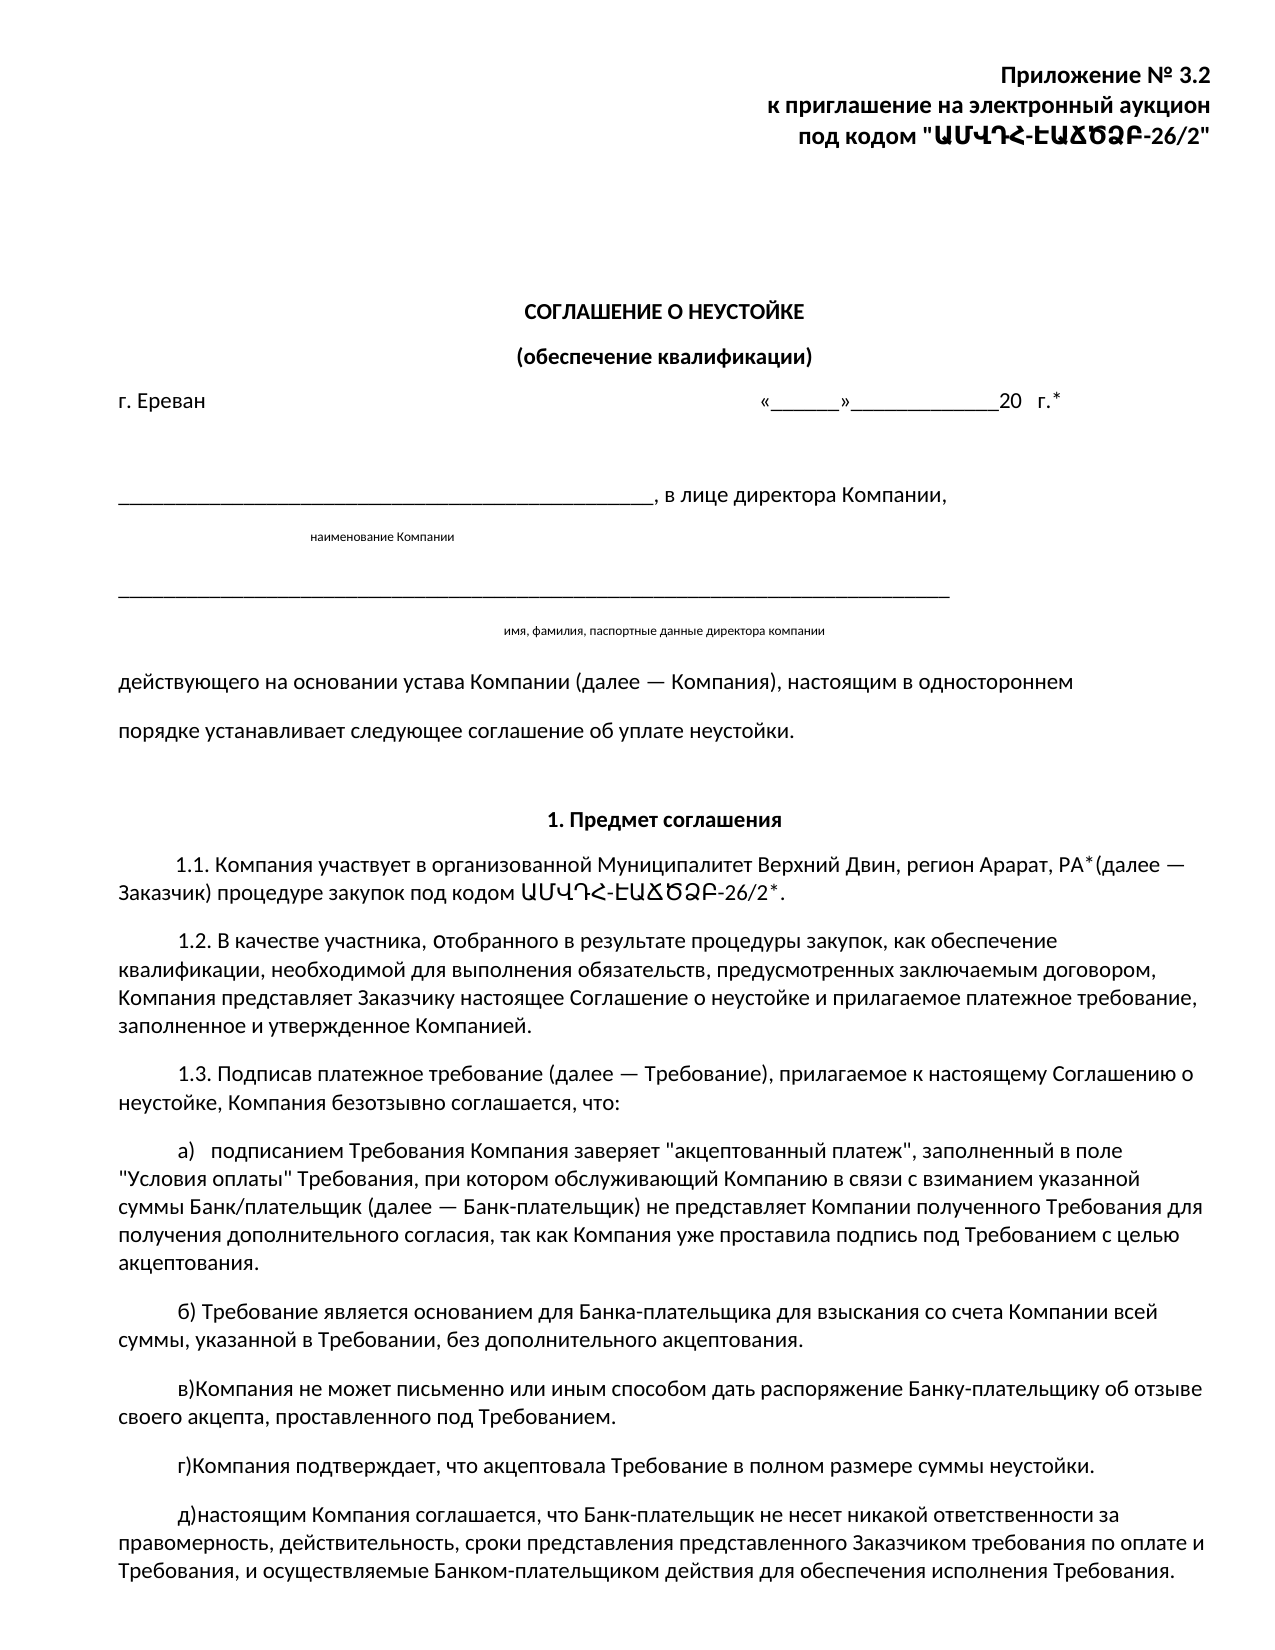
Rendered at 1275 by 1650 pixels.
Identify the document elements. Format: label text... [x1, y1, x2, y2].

text _______________________________________________, в лице директора Компании, [118, 480, 1211, 508]
text д)настоящим Компания соглашается, что Банк-плательщик не несет никакой ответственности за правомерность, действительность, сроки представления представленного Заказчиком требования по оплате и Требования, и осуществляемые Банком-плательщиком действия для обеспечения исполнения Требования. [118, 1500, 1211, 1584]
text порядке устанавливает следующее соглашение об уплате неустойки. [118, 716, 1211, 744]
text (обеспечение квалификации) [118, 342, 1211, 370]
table_header «______»_____________20 г.* [605, 387, 1074, 435]
text _________________________________________________________________________ [118, 573, 1211, 601]
text 1.2. В качестве участника, օтобранного в результате процедуры закупок, как обеспечение квалификации, необходимой для выполнения обязательств, предусмотренных заключаемым договором, Kомпания представляет Заказчику настоящее Соглашение о неустойке и прилагаемое платежное требование, заполненное и утвержденное Компанией. [118, 927, 1211, 1039]
table_header г. Ереван [107, 387, 605, 435]
text под кодом "ԱՄՎԴՀ-ԷԱՃԾՁԲ-26/2" [148, 120, 1211, 151]
text к приглашение на электронный аукцион [148, 89, 1211, 120]
text действующего на основании устава Компании (далее — Компания), настоящим в одностороннем [118, 667, 1211, 695]
text имя, фамилия, паспортные данные директора компании [118, 622, 1211, 650]
text а) подписанием Требования Компания заверяет "акцептованный платеж", заполненный в поле "Условия оплаты" Требования, при котором обслуживающий Компанию в связи с взиманием указанной суммы Банк/плательщик (далее — Банк-плательщик) не представляет Компании полученного Требования для получения дополнительного согласия, так как Компания уже проставила подпись под Требованием с целью акцептования. [118, 1136, 1211, 1277]
text 1.1. Компания участвует в организованной Муниципалитет Верхний Двин, регион Арарат, РА*(далее — Заказчик) процедуре закупок под кодом ԱՄՎԴՀ-ԷԱՃԾՁԲ-26/2*. [118, 850, 1211, 906]
text 1.3. Подписав платежное требование (далее — Требование), прилагаемое к настоящему Соглашению о неустойке, Компания безотзывно соглашается, что: [118, 1059, 1211, 1116]
text наименование Компании [310, 529, 1211, 557]
text 1. Предмет соглашения [118, 805, 1211, 833]
text Приложение № 3.2 [118, 59, 1211, 89]
text в)Компания не может письменно или иным способом дать распоряжение Банку-плательщику об отзыве своего акцепта, проставленного под Требованием. [118, 1374, 1211, 1430]
text б) Требование является основанием для Банка-плательщика для взыскания со счета Компании всей суммы, указанной в Требовании, без дополнительного акцептования. [118, 1297, 1211, 1353]
text г)Компания подтверждает, что акцептовала Требование в полном размере суммы неустойки. [118, 1451, 1211, 1479]
text СОГЛАШЕНИЕ О НЕУСТОЙКЕ [118, 297, 1211, 325]
